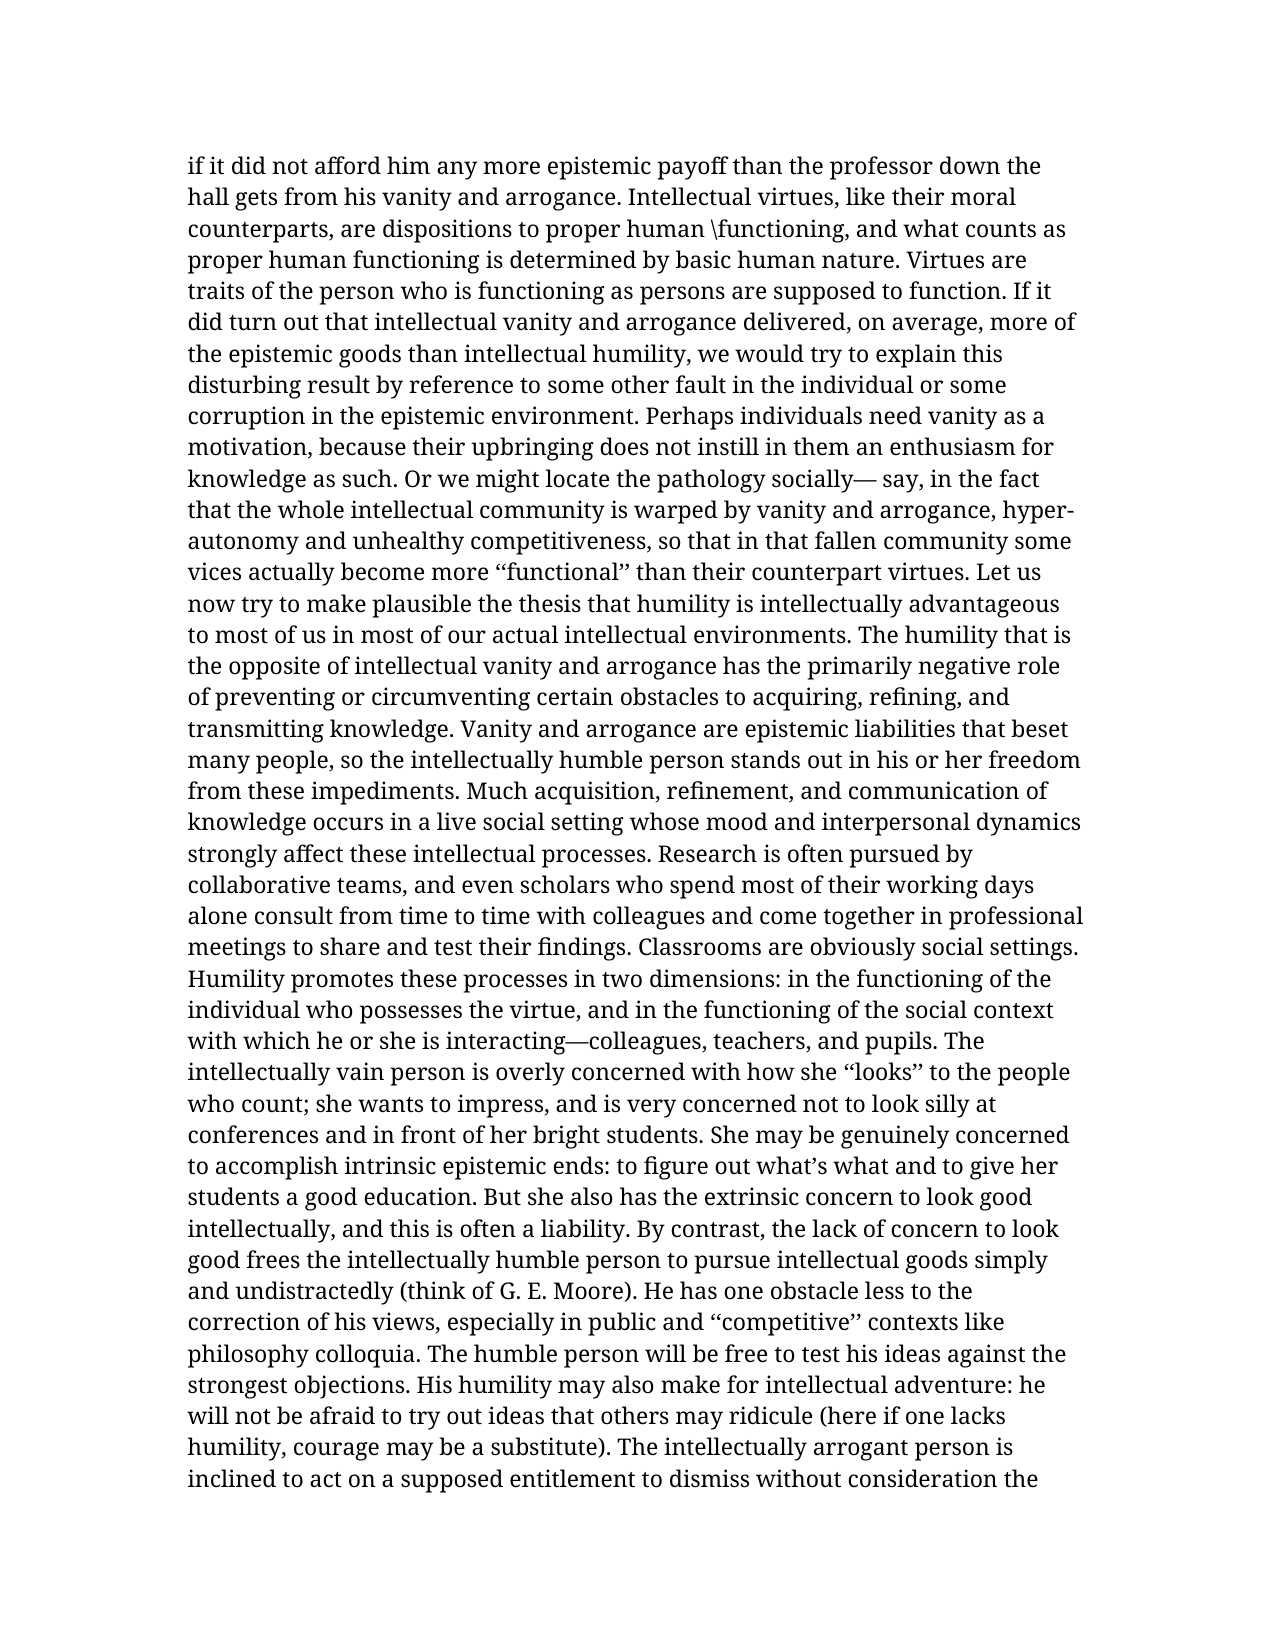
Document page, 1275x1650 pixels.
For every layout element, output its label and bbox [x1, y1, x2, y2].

text [187, 150, 1087, 1494]
